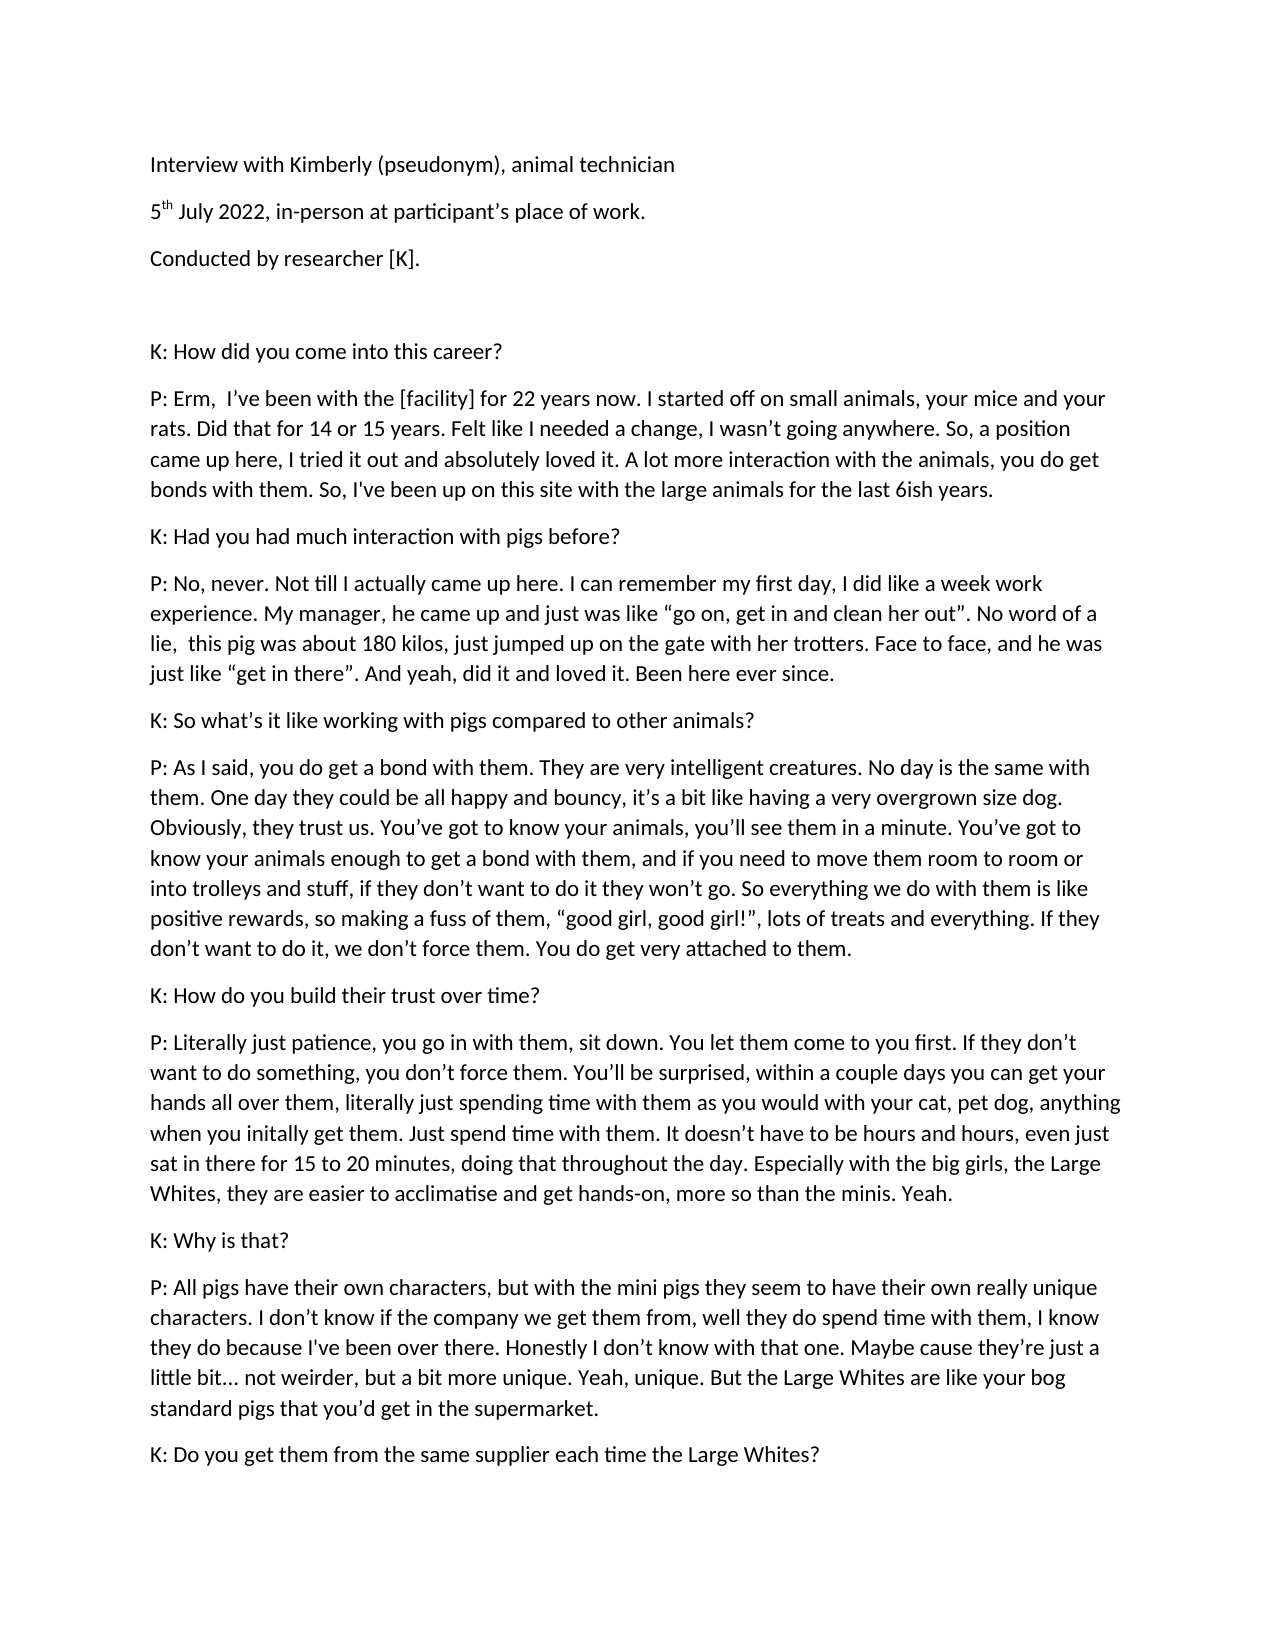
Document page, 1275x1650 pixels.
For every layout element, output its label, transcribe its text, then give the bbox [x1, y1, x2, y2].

text P: Erm, I’ve been with the [facility] for 22 years now. I started off on small animals, your mice and your rats. Did that for 14 or 15 years. Felt like I needed a change, I wasn’t going anywhere. So, a position came up here, I tried it out and absolutely loved it. A lot more interaction with the animals, you do get bonds with them. So, I've been up on this site with the large animals for the last 6ish years. [150, 384, 1125, 503]
text P: As I said, you do get a bond with them. They are very intelligent creatures. No day is the same with them. One day they could be all happy and bouncy, it’s a bit like having a very overgrown size dog. Obviously, they trust us. You’ve got to know your animals, you’ll see them in a minute. You’ve got to know your animals enough to get a bond with them, and if you need to move them room to room or into trolleys and stuff, if they don’t want to do it they won’t go. So everything we do with them is like positive rewards, so making a fuss of them, “good girl, good girl!”, lots of treats and everything. If they don’t want to do it, we don’t force them. You do get very attached to them. [150, 753, 1125, 962]
text K: Do you get them from the same supplier each time the Large Whites? [150, 1441, 1125, 1469]
text K: So what’s it like working with pigs compared to other animals? [150, 706, 1125, 734]
text P: No, never. Not till I actually came up here. I can remember my first day, I did like a week work experience. My manager, he came up and just was like “go on, get in and clean her out”. No word of a lie, this pig was about 180 kilos, just jumped up on the gate with her trotters. Face to face, and he was just like “get in there”. And yeah, did it and loved it. Been here ever since. [150, 569, 1125, 687]
text P: Literally just patience, you go in with them, sit down. You let them come to you first. If they don’t want to do something, you don’t force them. You’ll be surprised, within a couple days you can get your hands all over them, literally just spending time with them as you would with your cat, pet dog, anything when you initally get them. Just spend time with them. It doesn’t have to be hours and hours, even just sat in there for 15 to 20 minutes, doing that throughout the day. Especially with the big girls, the Large Whites, they are easier to acclimatise and get hands-on, more so than the minis. Yeah. [150, 1028, 1125, 1207]
text P: All pigs have their own characters, but with the mini pigs they seem to have their own really unique characters. I don’t know if the company we get them from, well they do spend time with them, I know they do because I've been over there. Honestly I don’t know with that one. Maybe cause they’re just a little bit... not weirder, but a bit more unique. Yeah, unique. But the Large Whites are like your bog standard pigs that you’d get in the supermarket. [150, 1273, 1125, 1422]
text 5th July 2022, in-person at participant’s place of work. [150, 197, 1125, 225]
text Conducted by researcher [K]. [150, 244, 1125, 272]
text K: Had you had much interaction with pigs before? [150, 522, 1125, 550]
text K: How do you build their trust over time? [150, 981, 1125, 1009]
text Interview with Kimberly (pseudonym), animal technician [150, 150, 1125, 178]
text K: Why is that? [150, 1226, 1125, 1254]
text K: How did you come into this career? [150, 337, 1125, 366]
